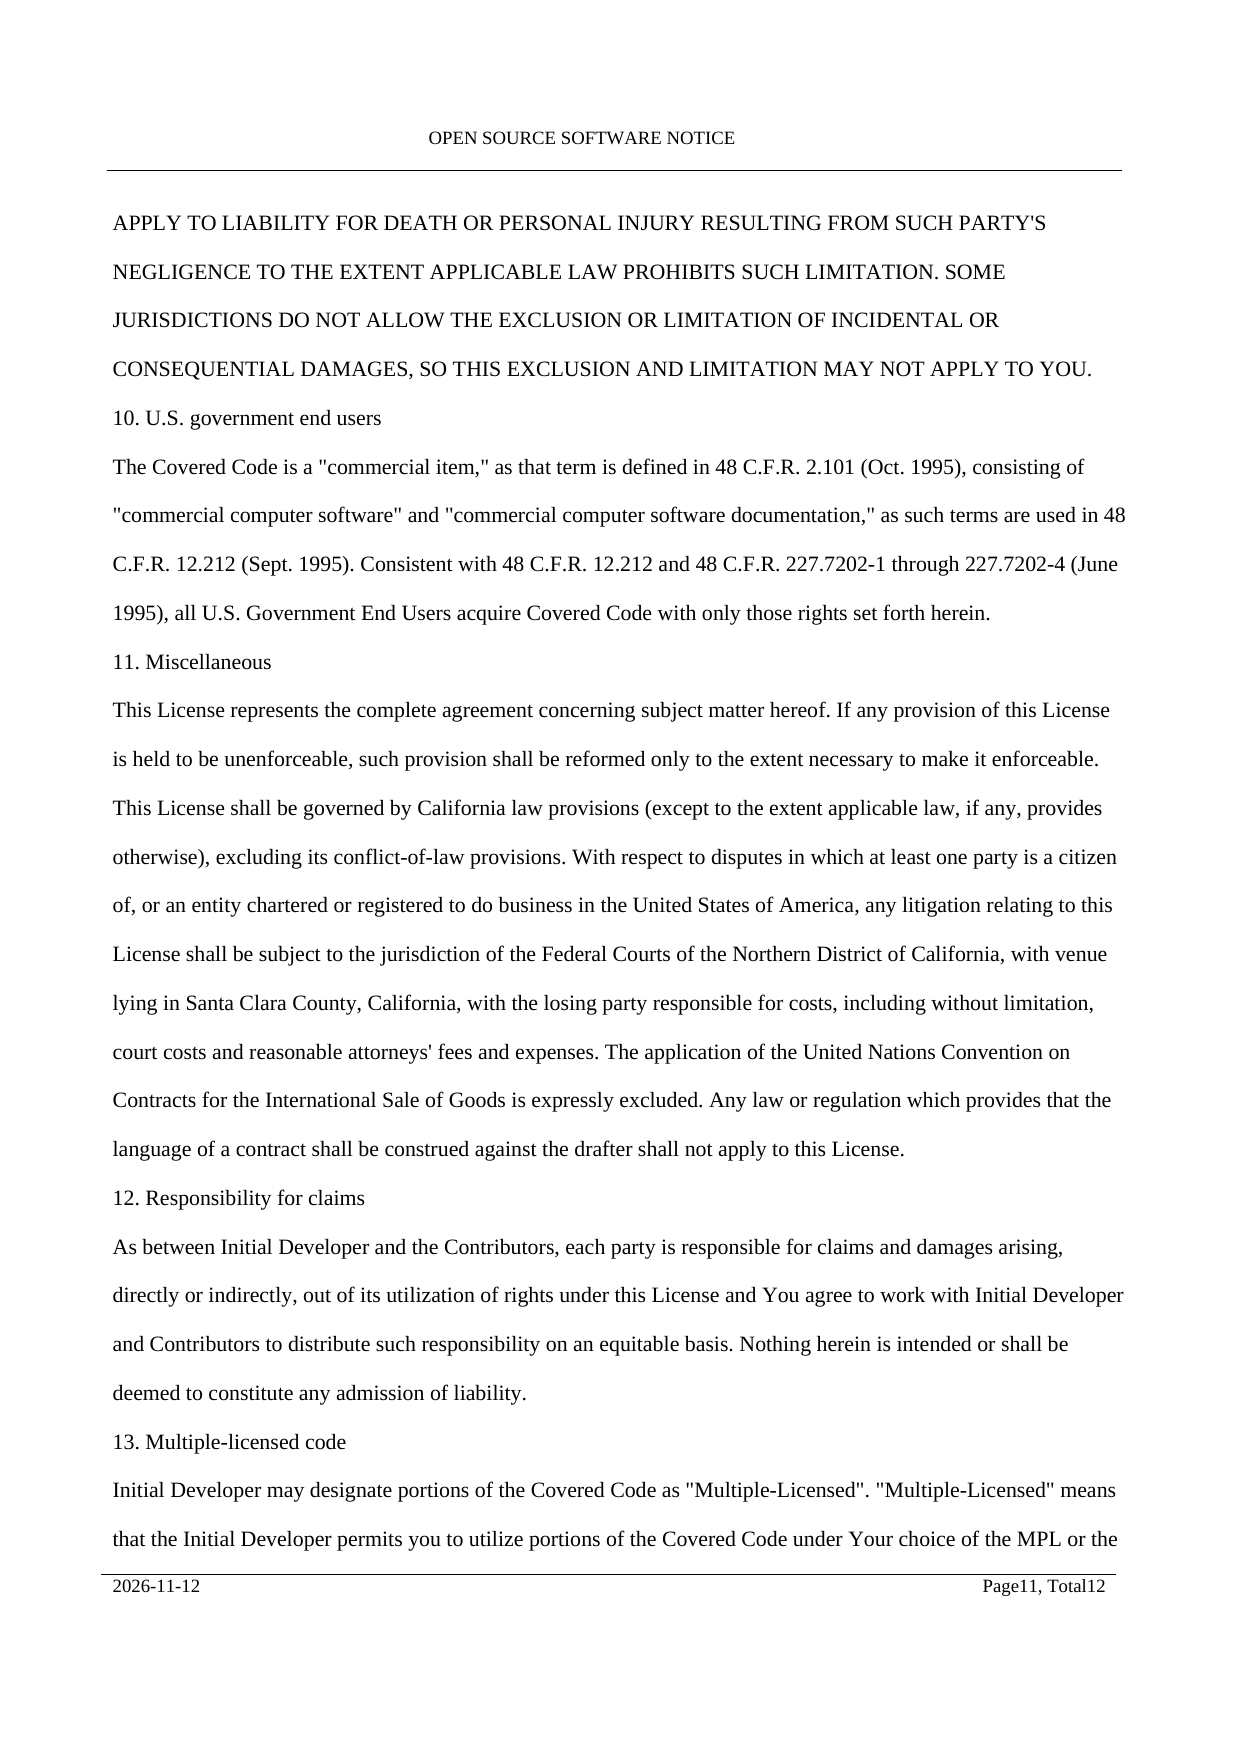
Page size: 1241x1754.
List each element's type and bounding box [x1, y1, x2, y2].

text [112, 206, 1128, 1555]
